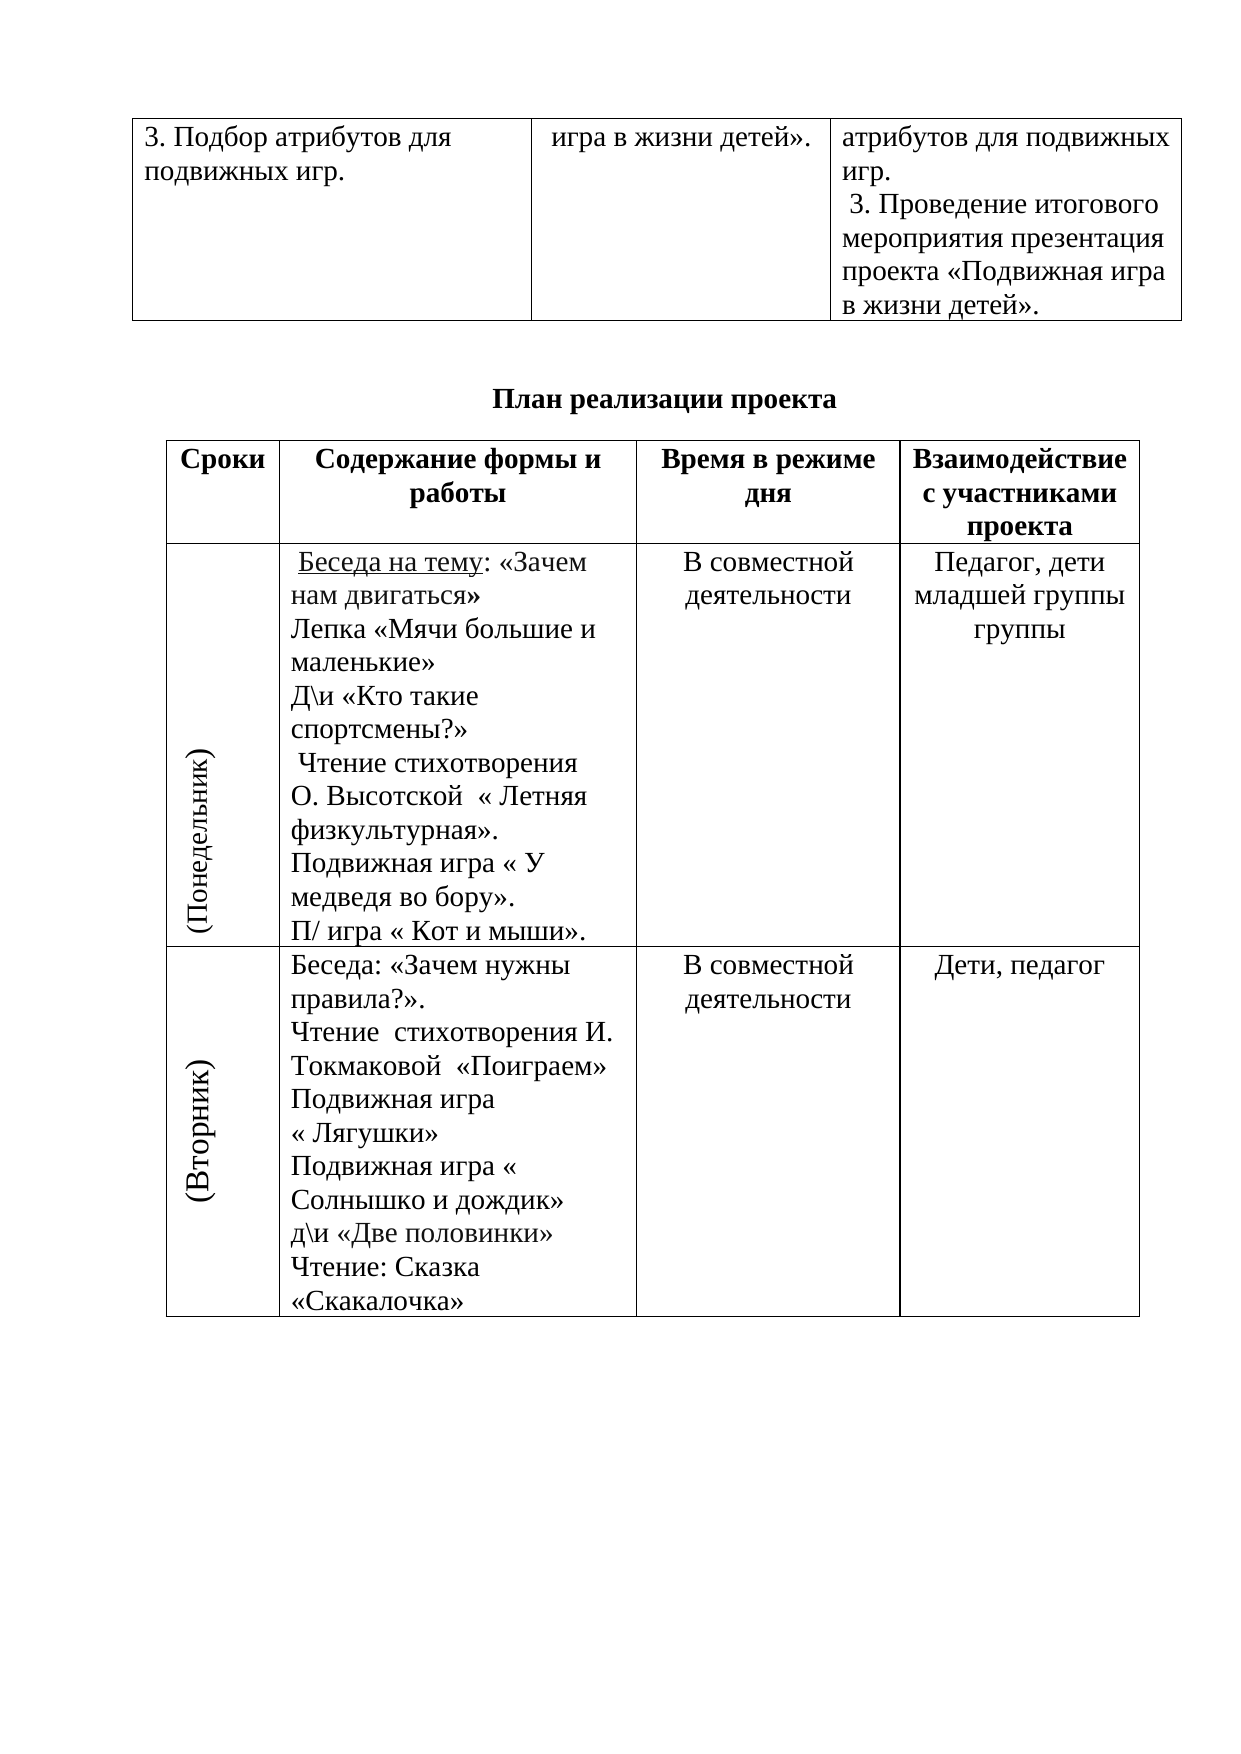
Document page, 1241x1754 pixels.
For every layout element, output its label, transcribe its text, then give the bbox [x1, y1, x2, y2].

table_header Содержание формы и работы [280, 441, 636, 543]
table_header Сроки [167, 441, 279, 543]
table_cell (Понедельник) [167, 544, 279, 946]
table_cell Беседа: «Зачем нужны правила?». Чтение стихотворения И. Токмаковой «Поиграем» Подвижная игра « Лягушки» Подвижная игра « Солнышко и дождик» д\и «Две половинки» Чтение: Сказка «Скакалочка» [280, 947, 636, 1316]
table_header Время в режиме дня [637, 441, 899, 543]
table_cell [133, 119, 531, 320]
table_cell (Вторник) [167, 947, 279, 1316]
table_cell Беседа на тему: «Зачем нам двигаться» Лепка «Мячи большие и маленькие» Д\и «Кто такие спортсмены?» Чтение стихотворения О. Высотской « Летняя физкультурная». Подвижная игра « У медведя во бору». П/ игра « Кот и мыши». [280, 544, 636, 946]
table_cell Педагог, дети младшей группы группы [901, 544, 1139, 946]
table_cell Дети, педагог [901, 947, 1139, 1316]
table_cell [831, 119, 1181, 320]
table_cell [637, 947, 899, 1316]
table_cell В совместной деятельности [637, 544, 899, 946]
text План реализации проекта [177, 381, 1152, 414]
table_header Взаимодействие с участниками проекта [901, 441, 1139, 543]
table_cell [532, 119, 830, 320]
